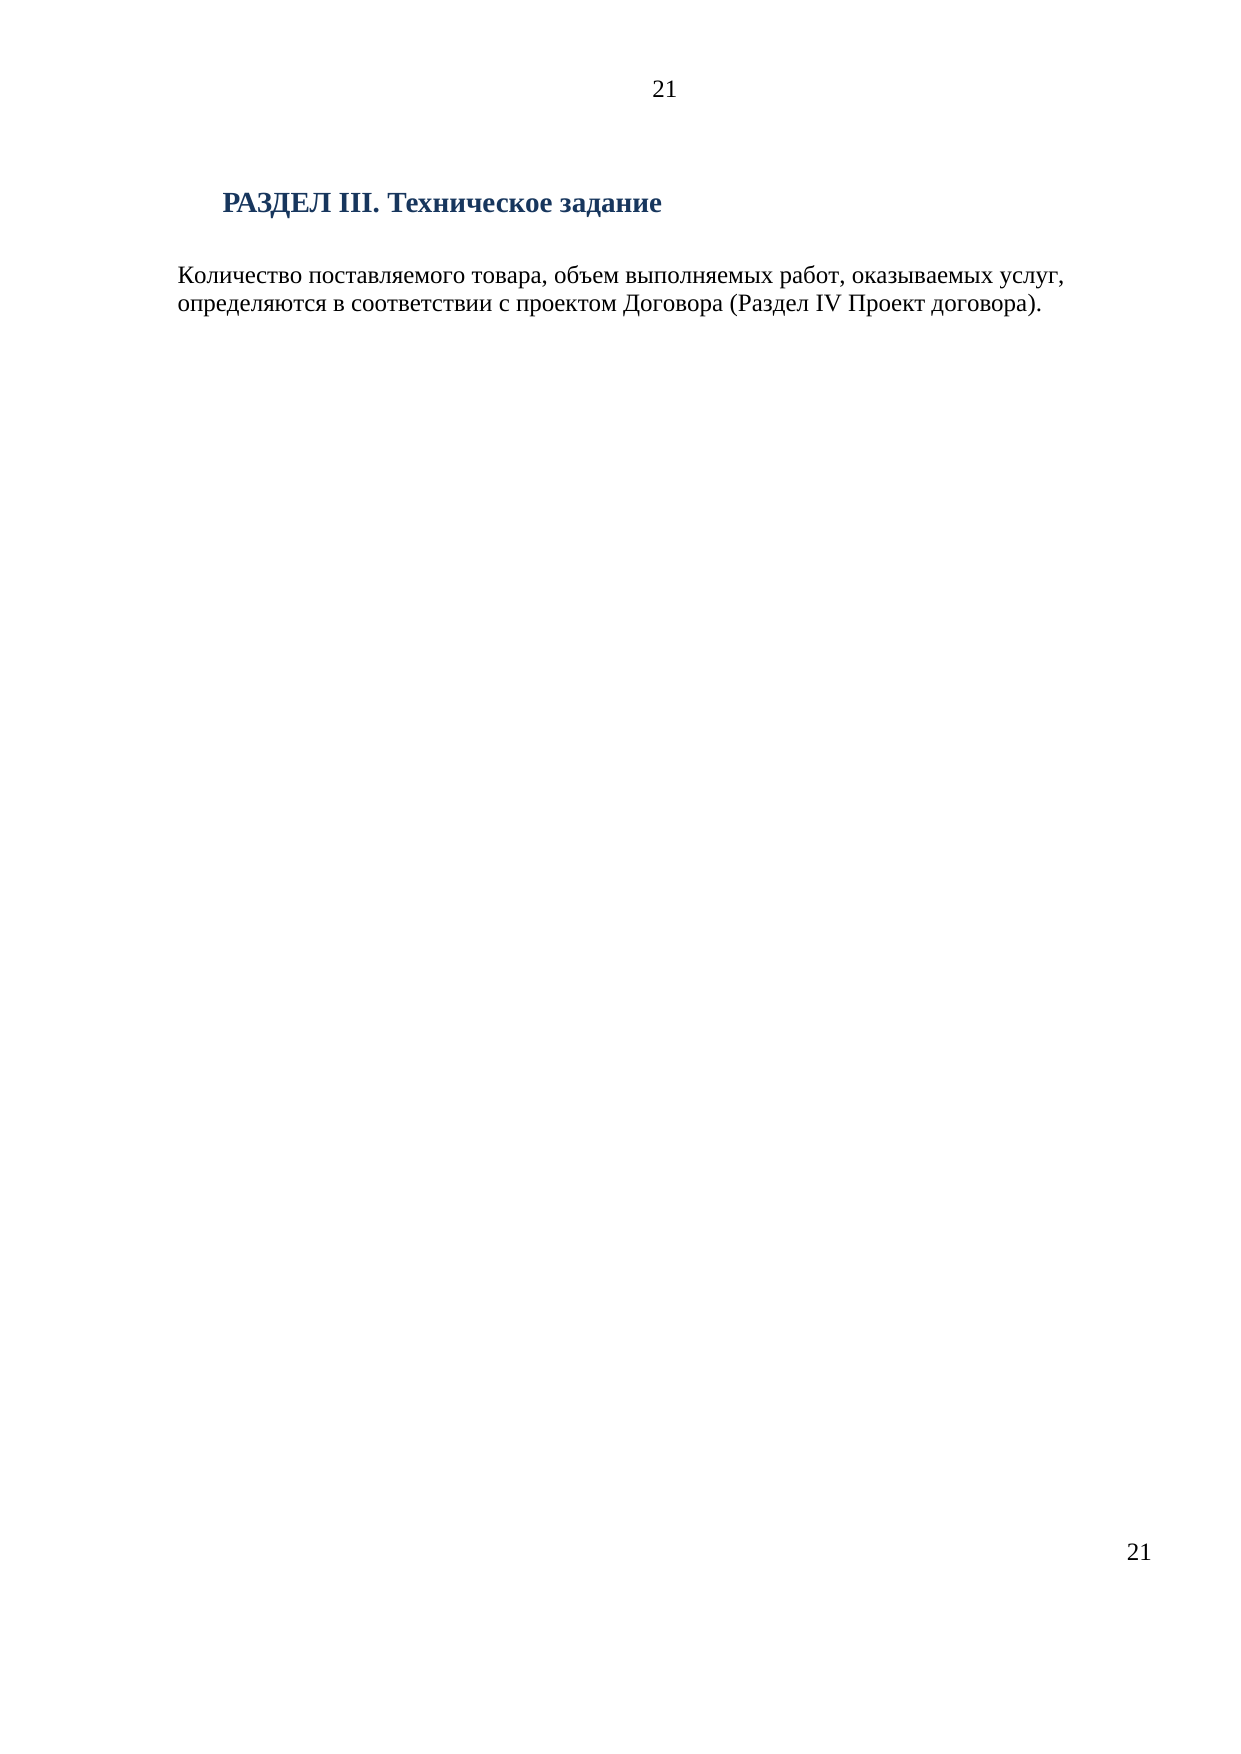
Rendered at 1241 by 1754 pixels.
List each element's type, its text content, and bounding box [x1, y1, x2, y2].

text Количество поставляемого товара, объем выполняемых работ, оказываемых услуг, определяются в соответствии с проектом Договора (Раздел IV Проект договора). [177, 260, 1152, 317]
subtitle РАЗДЕЛ III. Техническое задание [222, 185, 1152, 218]
